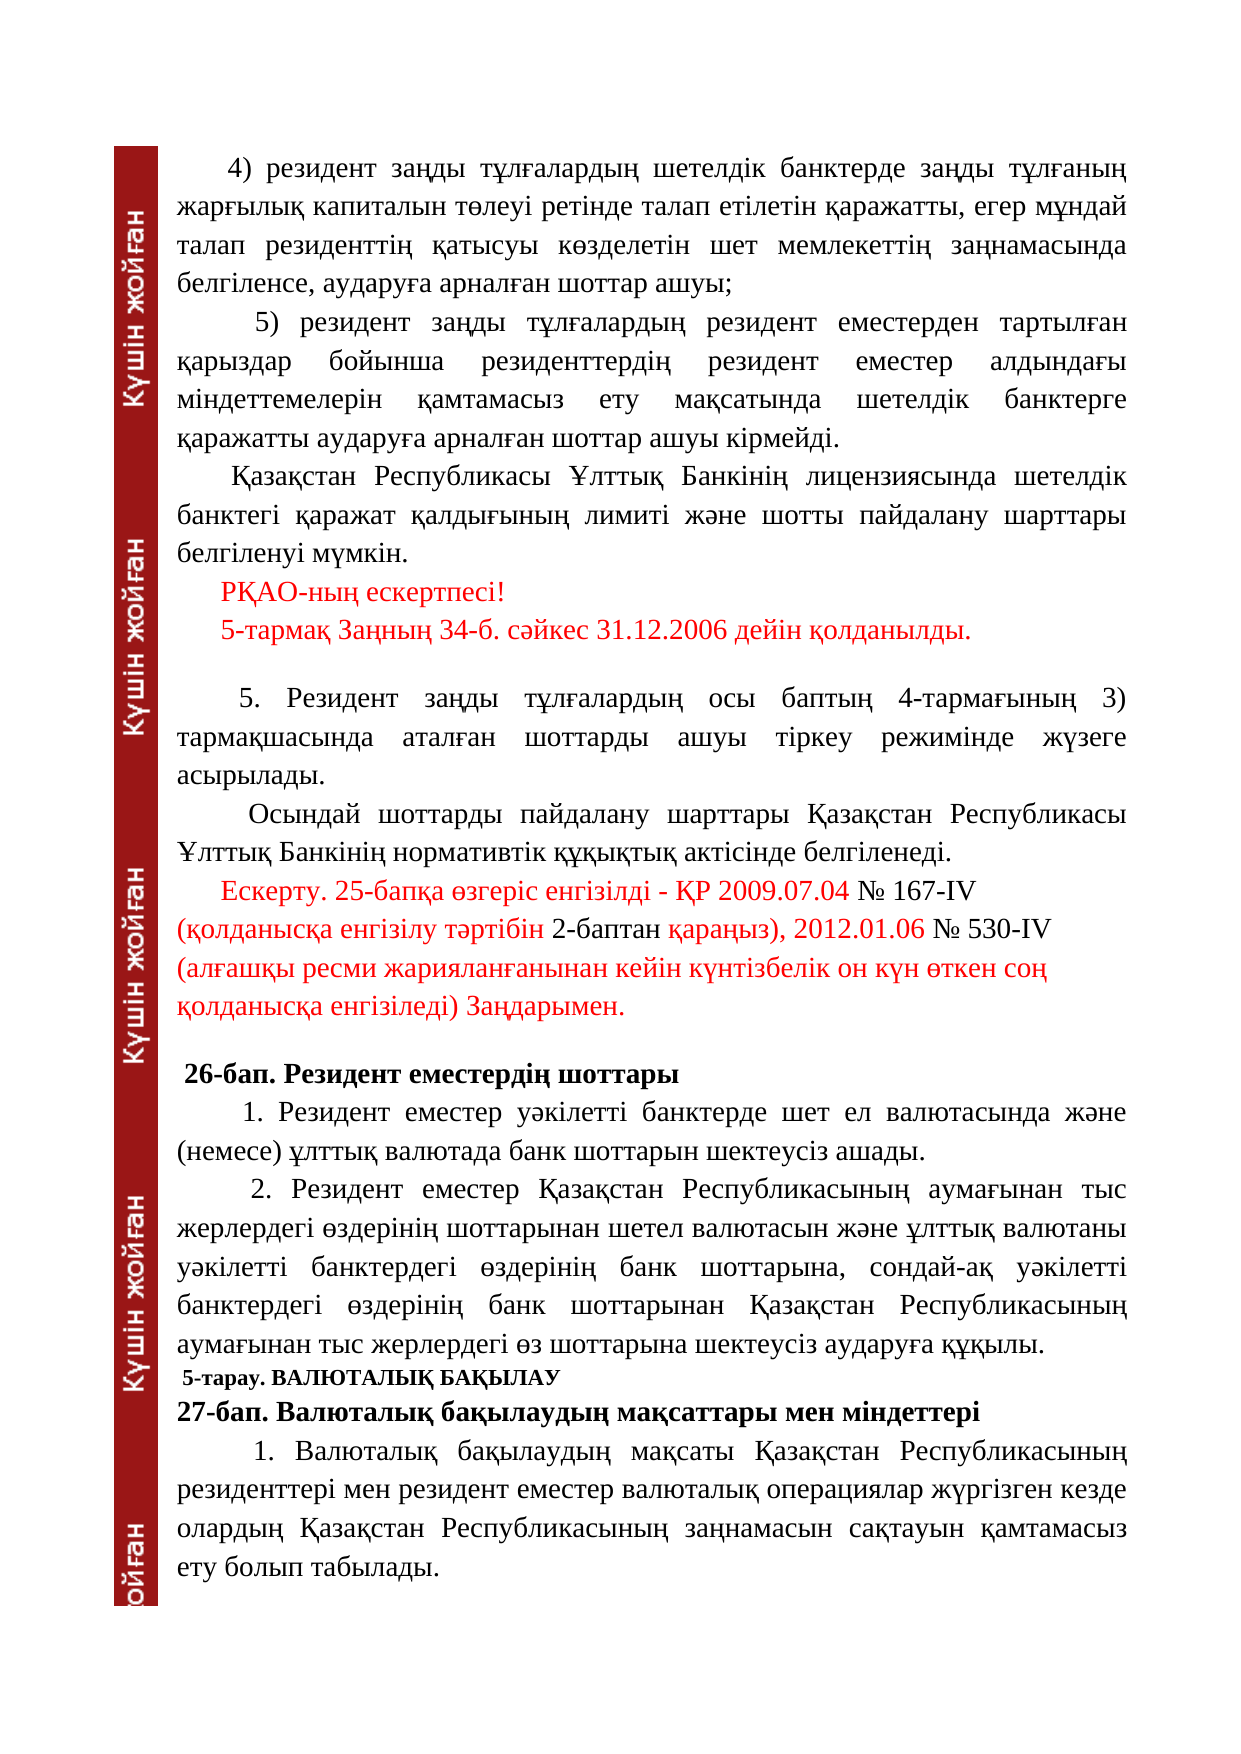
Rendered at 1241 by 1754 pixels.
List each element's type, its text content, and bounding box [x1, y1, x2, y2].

text 5) резидент заңды тұлғалардың резидент еместерден тартылған қарыздар бойынша резиденттердiң резидент еместер алдындағы мiндеттемелерiн қамтамасыз ету мақсатында шетелдiк банктерге қаражатты аударуға арналған шоттар ашуы кiрмейді. [112, 304, 1128, 453]
picture [114, 868, 158, 873]
picture [114, 146, 158, 150]
text 5-тарау. ВАЛЮТАЛЫҚ БАҚЫЛАУ [112, 1364, 1128, 1391]
picture [114, 299, 158, 304]
picture [114, 1089, 158, 1094]
text 27-бап. Валюталық бақылаудың мақсаттары мен міндеттерi [112, 1394, 1128, 1428]
picture [114, 791, 158, 796]
text Осындай шоттарды пайдалану шарттары Қазақстан Республикасы Ұлттық Банкiнің нормативтiк құқықтық актiсiнде белгіленедi. [112, 796, 1128, 868]
text 5. Резидент заңды тұлғалардың осы баптың 4-тармағының 3) тармақшасында аталған шоттарды ашуы тіркеу режимiнде жүзеге асырылады. [112, 680, 1128, 791]
text 26-бап. Резидент еместердiң шоттары [112, 1056, 1128, 1089]
picture [114, 1582, 158, 1606]
text РҚАО-ның ескертпесі! 5-тармақ Заңның 34-б. сәйкес 31.12.2006 дейін қолданылды. [112, 574, 1128, 676]
text 4) резидент заңды тұлғалардың шетелдік банктерде заңды тұлғаның жарғылық капиталын төлеуі ретінде талап етілетін қаражатты, егер мұндай талап резиденттің қатысуы көзделетін шет мемлекеттің заңнамасында белгіленсе, аударуға арналған шоттар ашуы; [112, 150, 1128, 299]
picture [114, 569, 158, 574]
picture [114, 676, 158, 680]
text 1. Валюталық бақылаудың мақсаты Қазақстан Республикасының резиденттерi мен резидент еместер валюталық операциялар жүргiзген кезде олардың Қазақстан Республикасының заңнамасын сақтауын қамтамасыз ету болып табылады. [112, 1433, 1128, 1582]
picture [114, 1359, 158, 1364]
picture [114, 1167, 158, 1172]
text Ескерту. 25-бапқа өзгеріс енгізілді - ҚР 2009.07.04 № 167-IV (қолданысқа енгізілу тәртібін 2-баптан қараңыз), 2012.01.06 № 530-IV (алғашқы ресми жарияланғанынан кейін күнтізбелік он күн өткен соң қолданысқа енгізіледі) Заңдарымен. [112, 873, 1128, 1052]
text 1. Резидент еместер уәкiлеттi банктерде шет ел валютасында және (немесе) ұлттық валютада банк шоттарын шектеусiз ашады. [112, 1094, 1128, 1167]
picture [114, 1428, 158, 1433]
text Қазақстан Республикасы Ұлттық Банкiнiң лицензиясында шетелдiк банктегi қаражат қалдығының лимитi және шотты пайдалану шарттары белгiленуi мүмкiн. [112, 458, 1128, 569]
picture [114, 453, 158, 458]
text 2. Резидент еместер Қазақстан Республикасының аумағынан тыс жерлердегi өздерiнiң шоттарынан шетел валютасын және ұлттық валютаны уәкiлеттi банктердегi өздерiнiң банк шоттарына, сондай-ақ уәкiлеттi банктердегi өздерiнiң банк шоттарынан Қазақстан Республикасының аумағынан тыс жерлердегi өз шоттарына шектеусiз аударуға құқылы. [112, 1172, 1128, 1359]
picture [114, 1052, 158, 1056]
